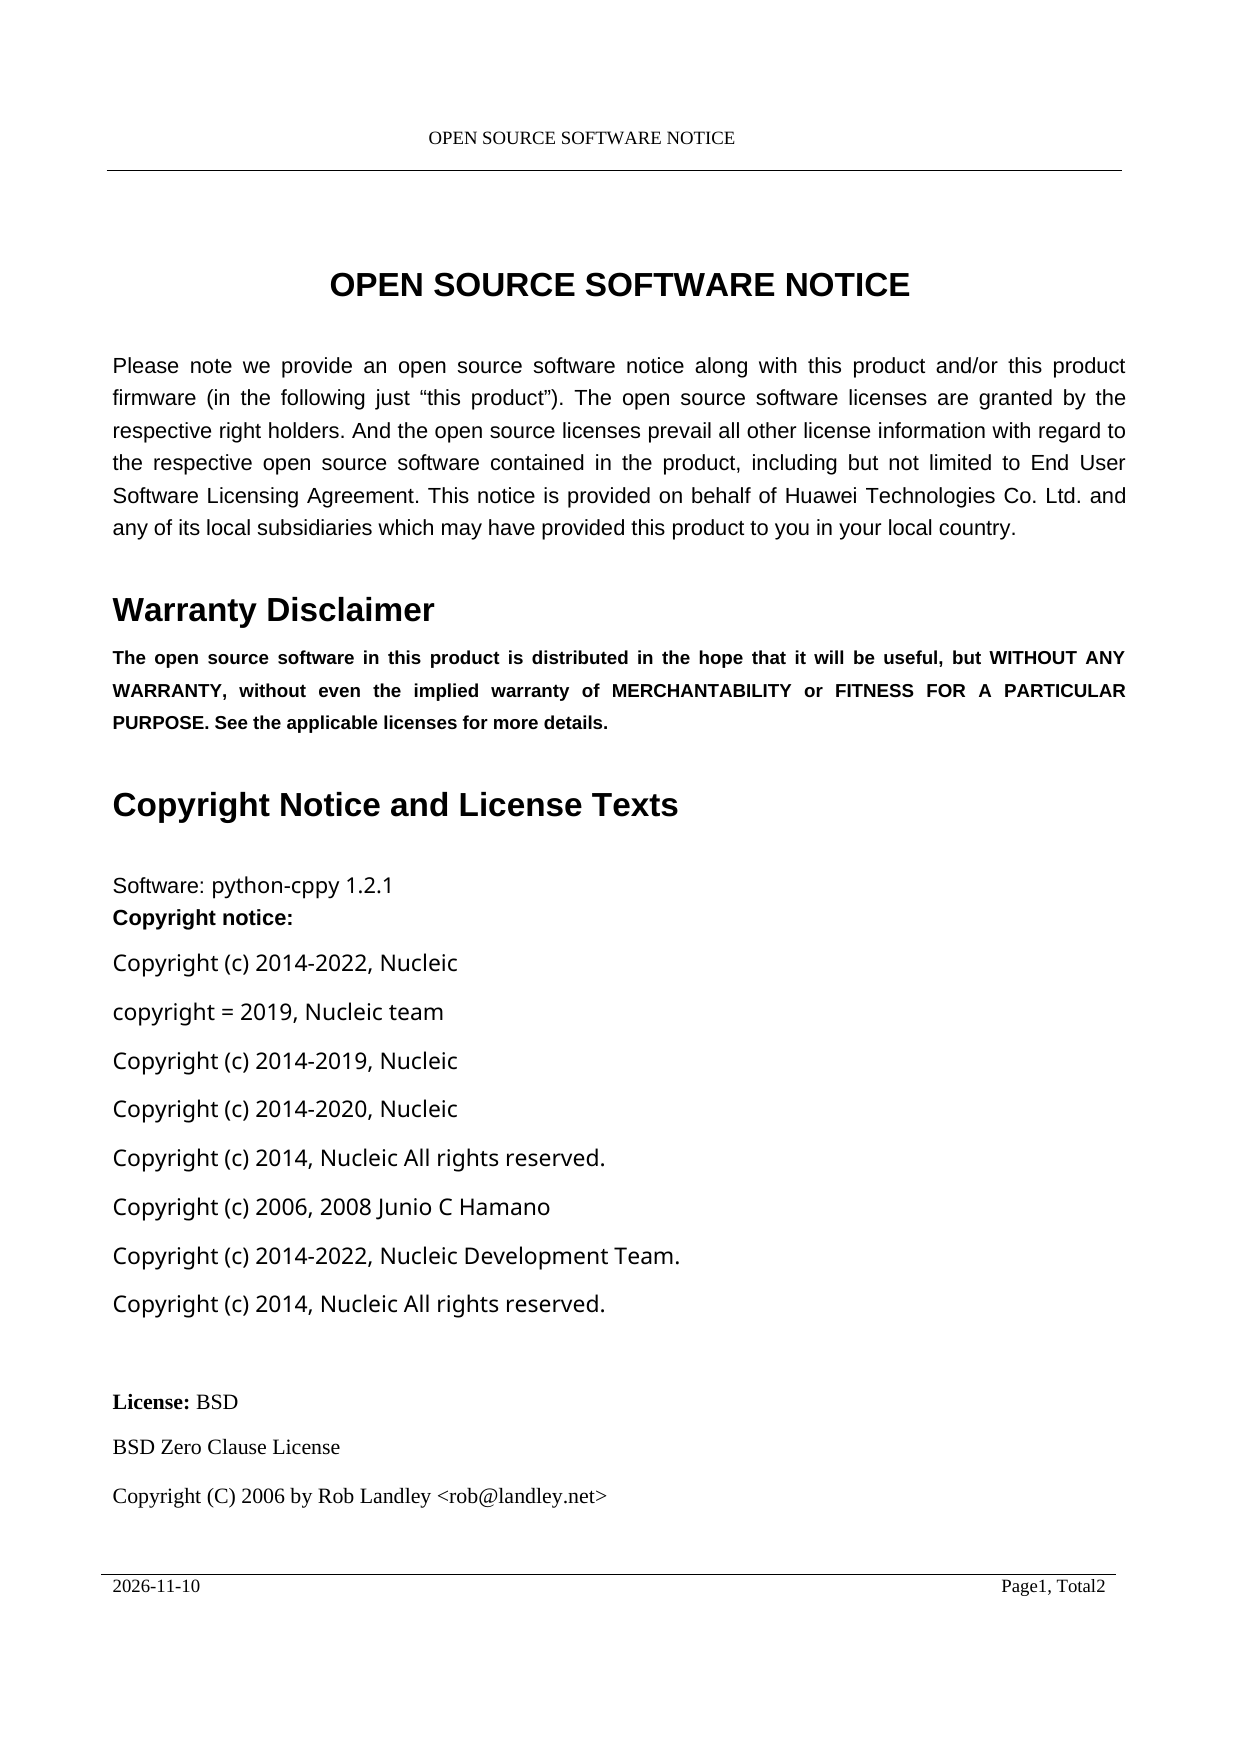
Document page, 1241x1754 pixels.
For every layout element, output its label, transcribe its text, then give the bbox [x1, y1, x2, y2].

text Software: python-cppy 1.2.1 [112, 869, 1128, 901]
text Warranty Disclaimer [112, 576, 1128, 641]
text OPEN SOURCE SOFTWARE NOTICE [112, 251, 1128, 316]
text Copyright (c) 2014-2022, Nucleic copyright = 2019, Nucleic team Copyright (c) 2014-2019, Nucleic Copyright (c) 2014-2020, Nucleic Copyright (c) 2014, Nucleic All rights reserved. Copyright (c) 2006, 2008 Junio C Hamano Copyright (c) 2014-2022, Nucleic Development Team. Copyright (c) 2014, Nucleic All rights reserved. [112, 947, 1128, 1369]
text License: BSD [112, 1385, 1128, 1418]
text Please note we provide an open source software notice along with this product and/or this product firmware (in the following just “this product”). The open source software licenses are granted by the respective right holders. And the open source licenses prevail all other license information with regard to the respective open source software contained in the product, including but not limited to End User Software Licensing Agreement. This notice is provided on behalf of Huawei Technologies Co. Ltd. and any of its local subsidiaries which may have provided this product to you in your local country. [112, 349, 1128, 544]
text The open source software in this product is distributed in the hope that it will be useful, but WITHOUT ANY WARRANTY, without even the implied warranty of MERCHANTABILITY or FITNESS FOR A PARTICULAR PURPOSE. See the applicable licenses for more details. [112, 641, 1128, 739]
text Copyright Notice and License Texts [112, 771, 1128, 836]
text Copyright notice: [112, 901, 1128, 934]
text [112, 1430, 1128, 1512]
